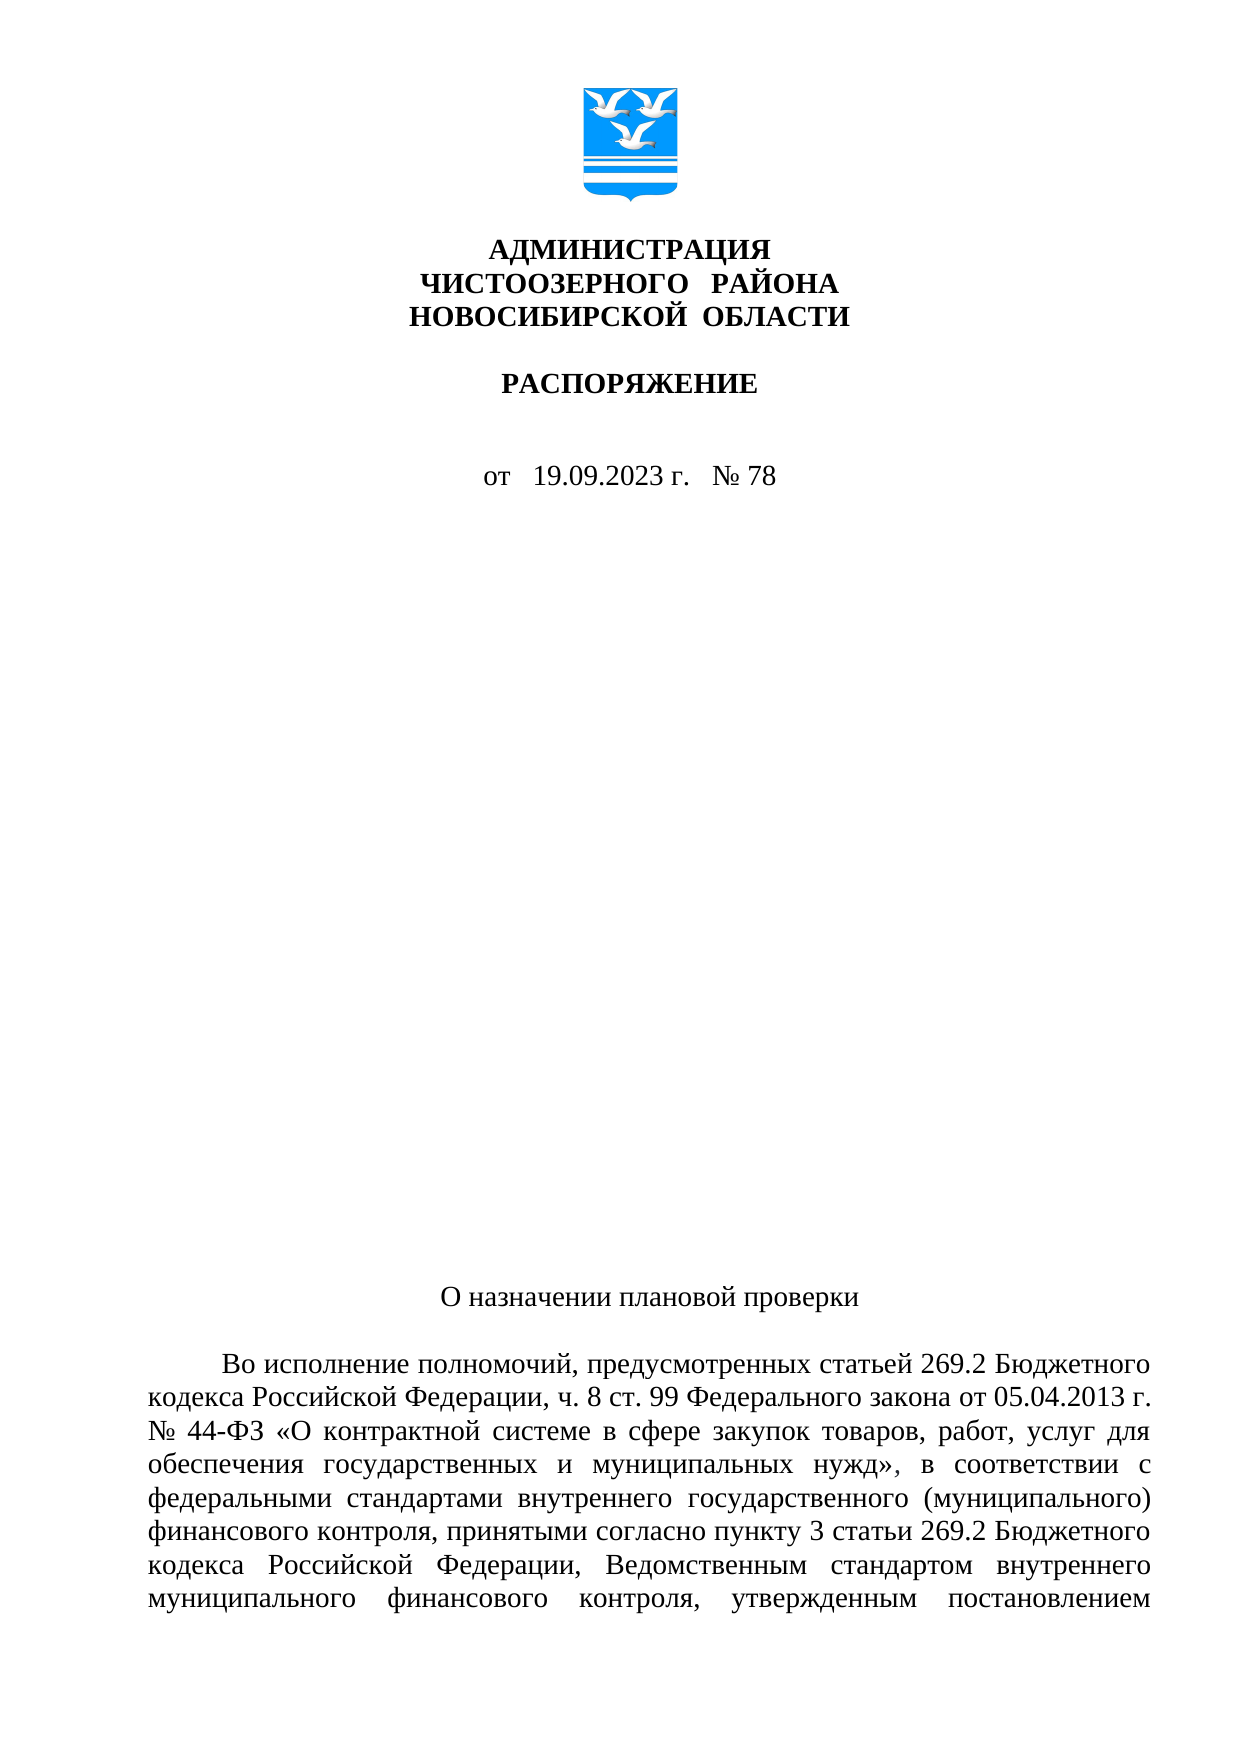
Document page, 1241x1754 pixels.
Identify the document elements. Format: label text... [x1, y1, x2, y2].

table_header АДМИНИСТРАЦИЯ ЧИСТООЗЕРНОГО РАЙОНА НОВОСИБИРСКОЙ ОБЛАСТИ РАСПОРЯЖЕНИЕ от 19.09.2023 г. № 78 [136, 89, 1123, 1250]
picture [583, 88, 678, 202]
text О назначении плановой проверки [148, 1279, 1152, 1312]
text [148, 1346, 1152, 1614]
